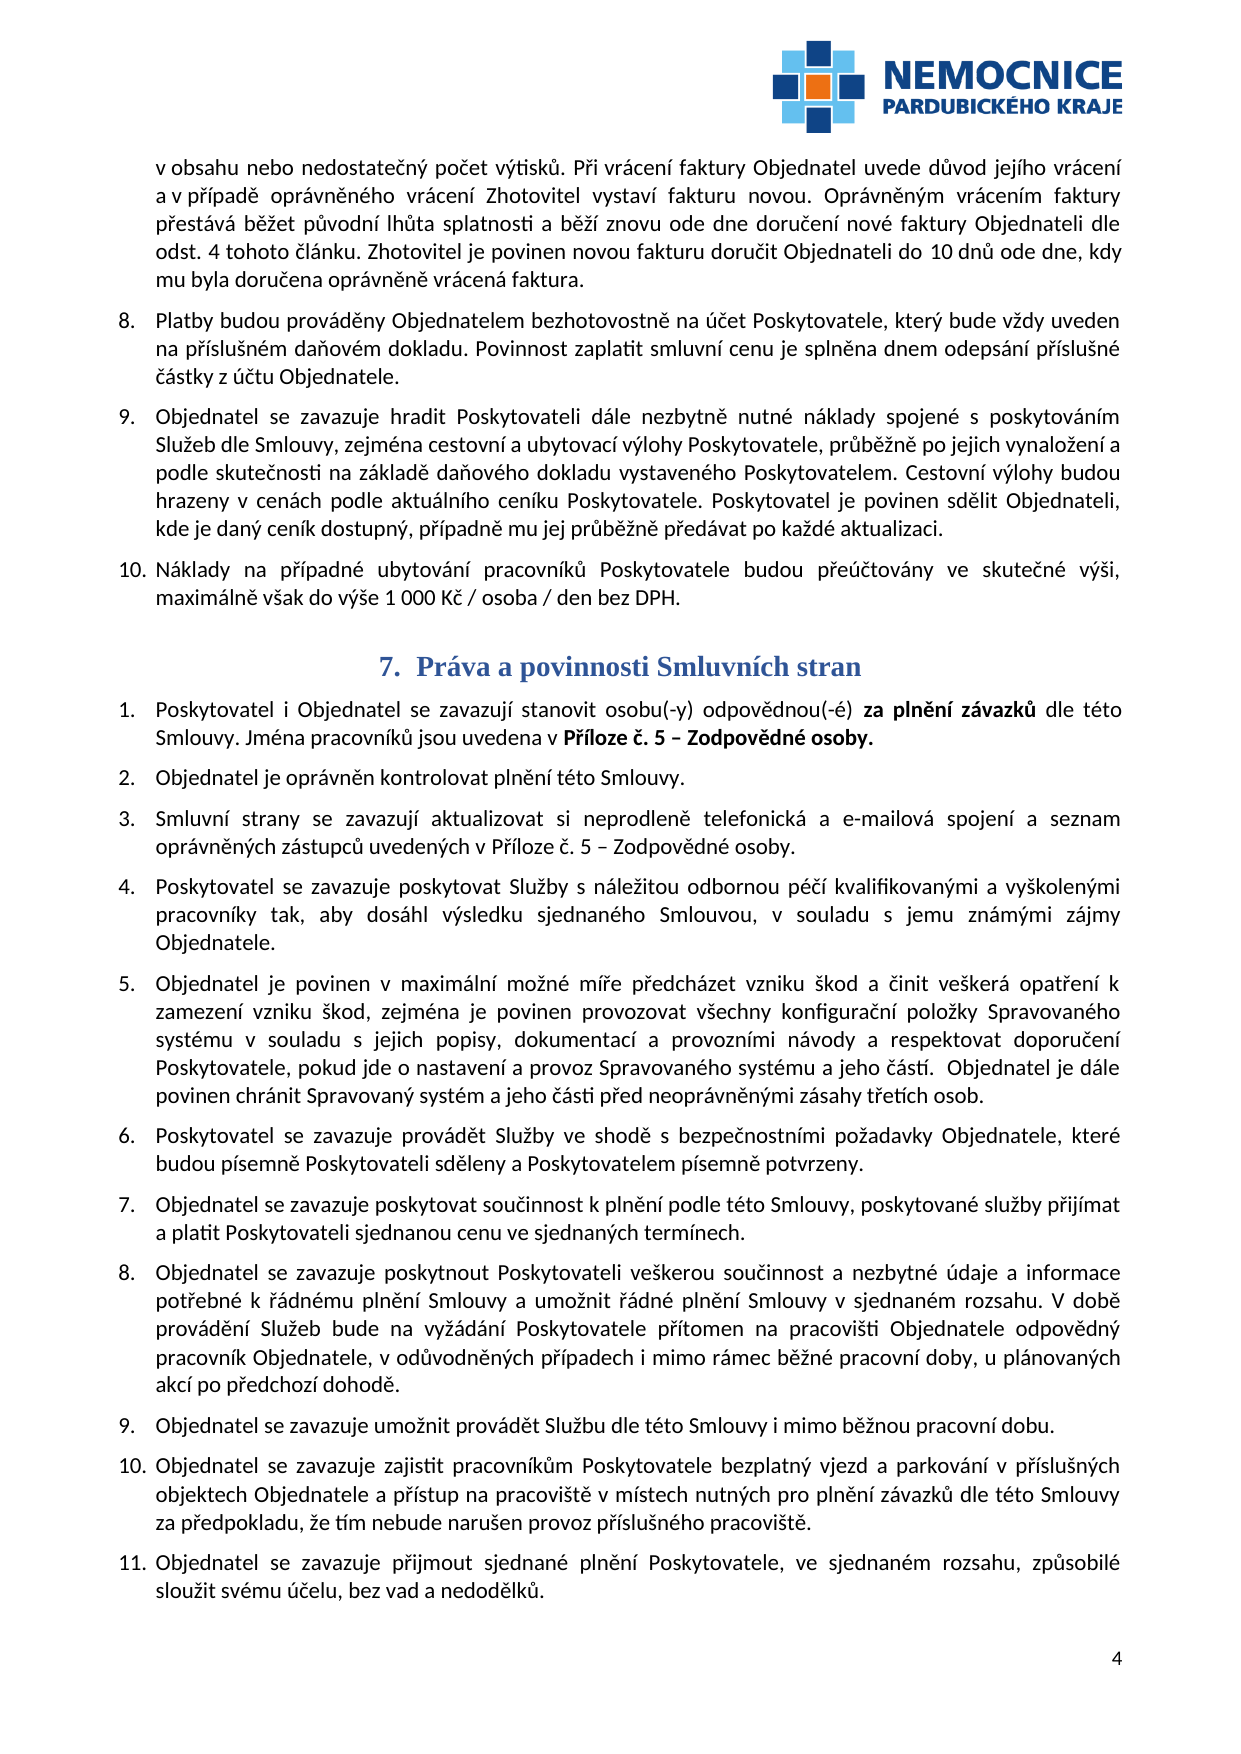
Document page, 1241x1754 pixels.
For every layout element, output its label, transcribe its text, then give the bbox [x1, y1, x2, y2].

list Objednatel je povinen v maximální možné míře předcházet vzniku škod a činit veškerá opatření k zamezení vzniku škod, zejména je povinen provozovat všechny konfigurační položky Spravovaného systému v souladu s jejich popisy, dokumentací a provozními návody a respektovat doporučení Poskytovatele, pokud jde o nastavení a provoz Spravovaného systému a jeho částí. Objednatel je dále povinen chránit Spravovaný systém a jeho části před neoprávněnými zásahy třetích osob. [118, 969, 1122, 1109]
list Objednatel se zavazuje hradit Poskytovateli dále nezbytně nutné náklady spojené s poskytováním Služeb dle Smlouvy, zejména cestovní a ubytovací výlohy Poskytovatele, průběžně po jejich vynaložení a podle skutečnosti na základě daňového dokladu vystaveného Poskytovatelem. Cestovní výlohy budou hrazeny v cenách podle aktuálního ceníku Poskytovatele. Poskytovatel je povinen sdělit Objednateli, kde je daný ceník dostupný, případně mu jej průběžně předávat po každé aktualizaci. [118, 402, 1122, 543]
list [118, 153, 1122, 293]
list Smluvní strany se zavazují aktualizovat si neprodleně telefonická a e-mailová spojení a seznam oprávněných zástupců uvedených v Příloze č. 5 – Zodpovědné osoby. [118, 804, 1122, 860]
list Poskytovatel i Objednatel se zavazují stanovit osobu(-y) odpovědnou(-é) za plnění závazků dle této Smlouvy. Jména pracovníků jsou uvedena v Příloze č. 5 – Zodpovědné osoby. [118, 695, 1122, 751]
list Objednatel se zavazuje přijmout sjednané plnění Poskytovatele, ve sjednaném rozsahu, způsobilé sloužit svému účelu, bez vad a nedodělků. [118, 1548, 1122, 1604]
list Objednatel se zavazuje zajistit pracovníkům Poskytovatele bezplatný vjezd a parkování v příslušných objektech Objednatele a přístup na pracoviště v místech nutných pro plnění závazků dle této Smlouvy za předpokladu, že tím nebude narušen provoz příslušného pracoviště. [118, 1452, 1122, 1536]
picture [771, 39, 1123, 134]
list Objednatel se zavazuje poskytnout Poskytovateli veškerou součinnost a nezbytné údaje a informace potřebné k řádnému plnění Smlouvy a umožnit řádné plnění Smlouvy v sjednaném rozsahu. V době provádění Služeb bude na vyžádání Poskytovatele přítomen na pracovišti Objednatele odpovědný pracovník Objednatele, v odůvodněných případech i mimo rámec běžné pracovní doby, u plánovaných akcí po předchozí dohodě. [118, 1258, 1122, 1399]
list Poskytovatel se zavazuje poskytovat Služby s náležitou odbornou péčí kvalifikovanými a vyškolenými pracovníky tak, aby dosáhl výsledku sjednaného Smlouvou, v souladu s jemu známými zájmy Objednatele. [118, 872, 1122, 956]
list Objednatel je oprávněn kontrolovat plnění této Smlouvy. [118, 763, 1122, 791]
subtitle Práva a povinnosti Smluvních stran [118, 649, 1122, 682]
list Poskytovatel se zavazuje provádět Služby ve shodě s bezpečnostními požadavky Objednatele, které budou písemně Poskytovateli sděleny a Poskytovatelem písemně potvrzeny. [118, 1121, 1122, 1177]
list Objednatel se zavazuje umožnit provádět Službu dle této Smlouvy i mimo běžnou pracovní dobu. [118, 1411, 1122, 1439]
list Platby budou prováděny Objednatelem bezhotovostně na účet Poskytovatele, který bude vždy uveden na příslušném daňovém dokladu. Povinnost zaplatit smluvní cenu je splněna dnem odepsání příslušné částky z účtu Objednatele. [118, 306, 1122, 390]
list Objednatel se zavazuje poskytovat součinnost k plnění podle této Smlouvy, poskytované služby přijímat a platit Poskytovateli sjednanou cenu ve sjednaných termínech. [118, 1190, 1122, 1246]
list Náklady na případné ubytování pracovníků Poskytovatele budou přeúčtovány ve skutečné výši, maximálně však do výše 1 000 Kč / osoba / den bez DPH. [118, 555, 1122, 611]
